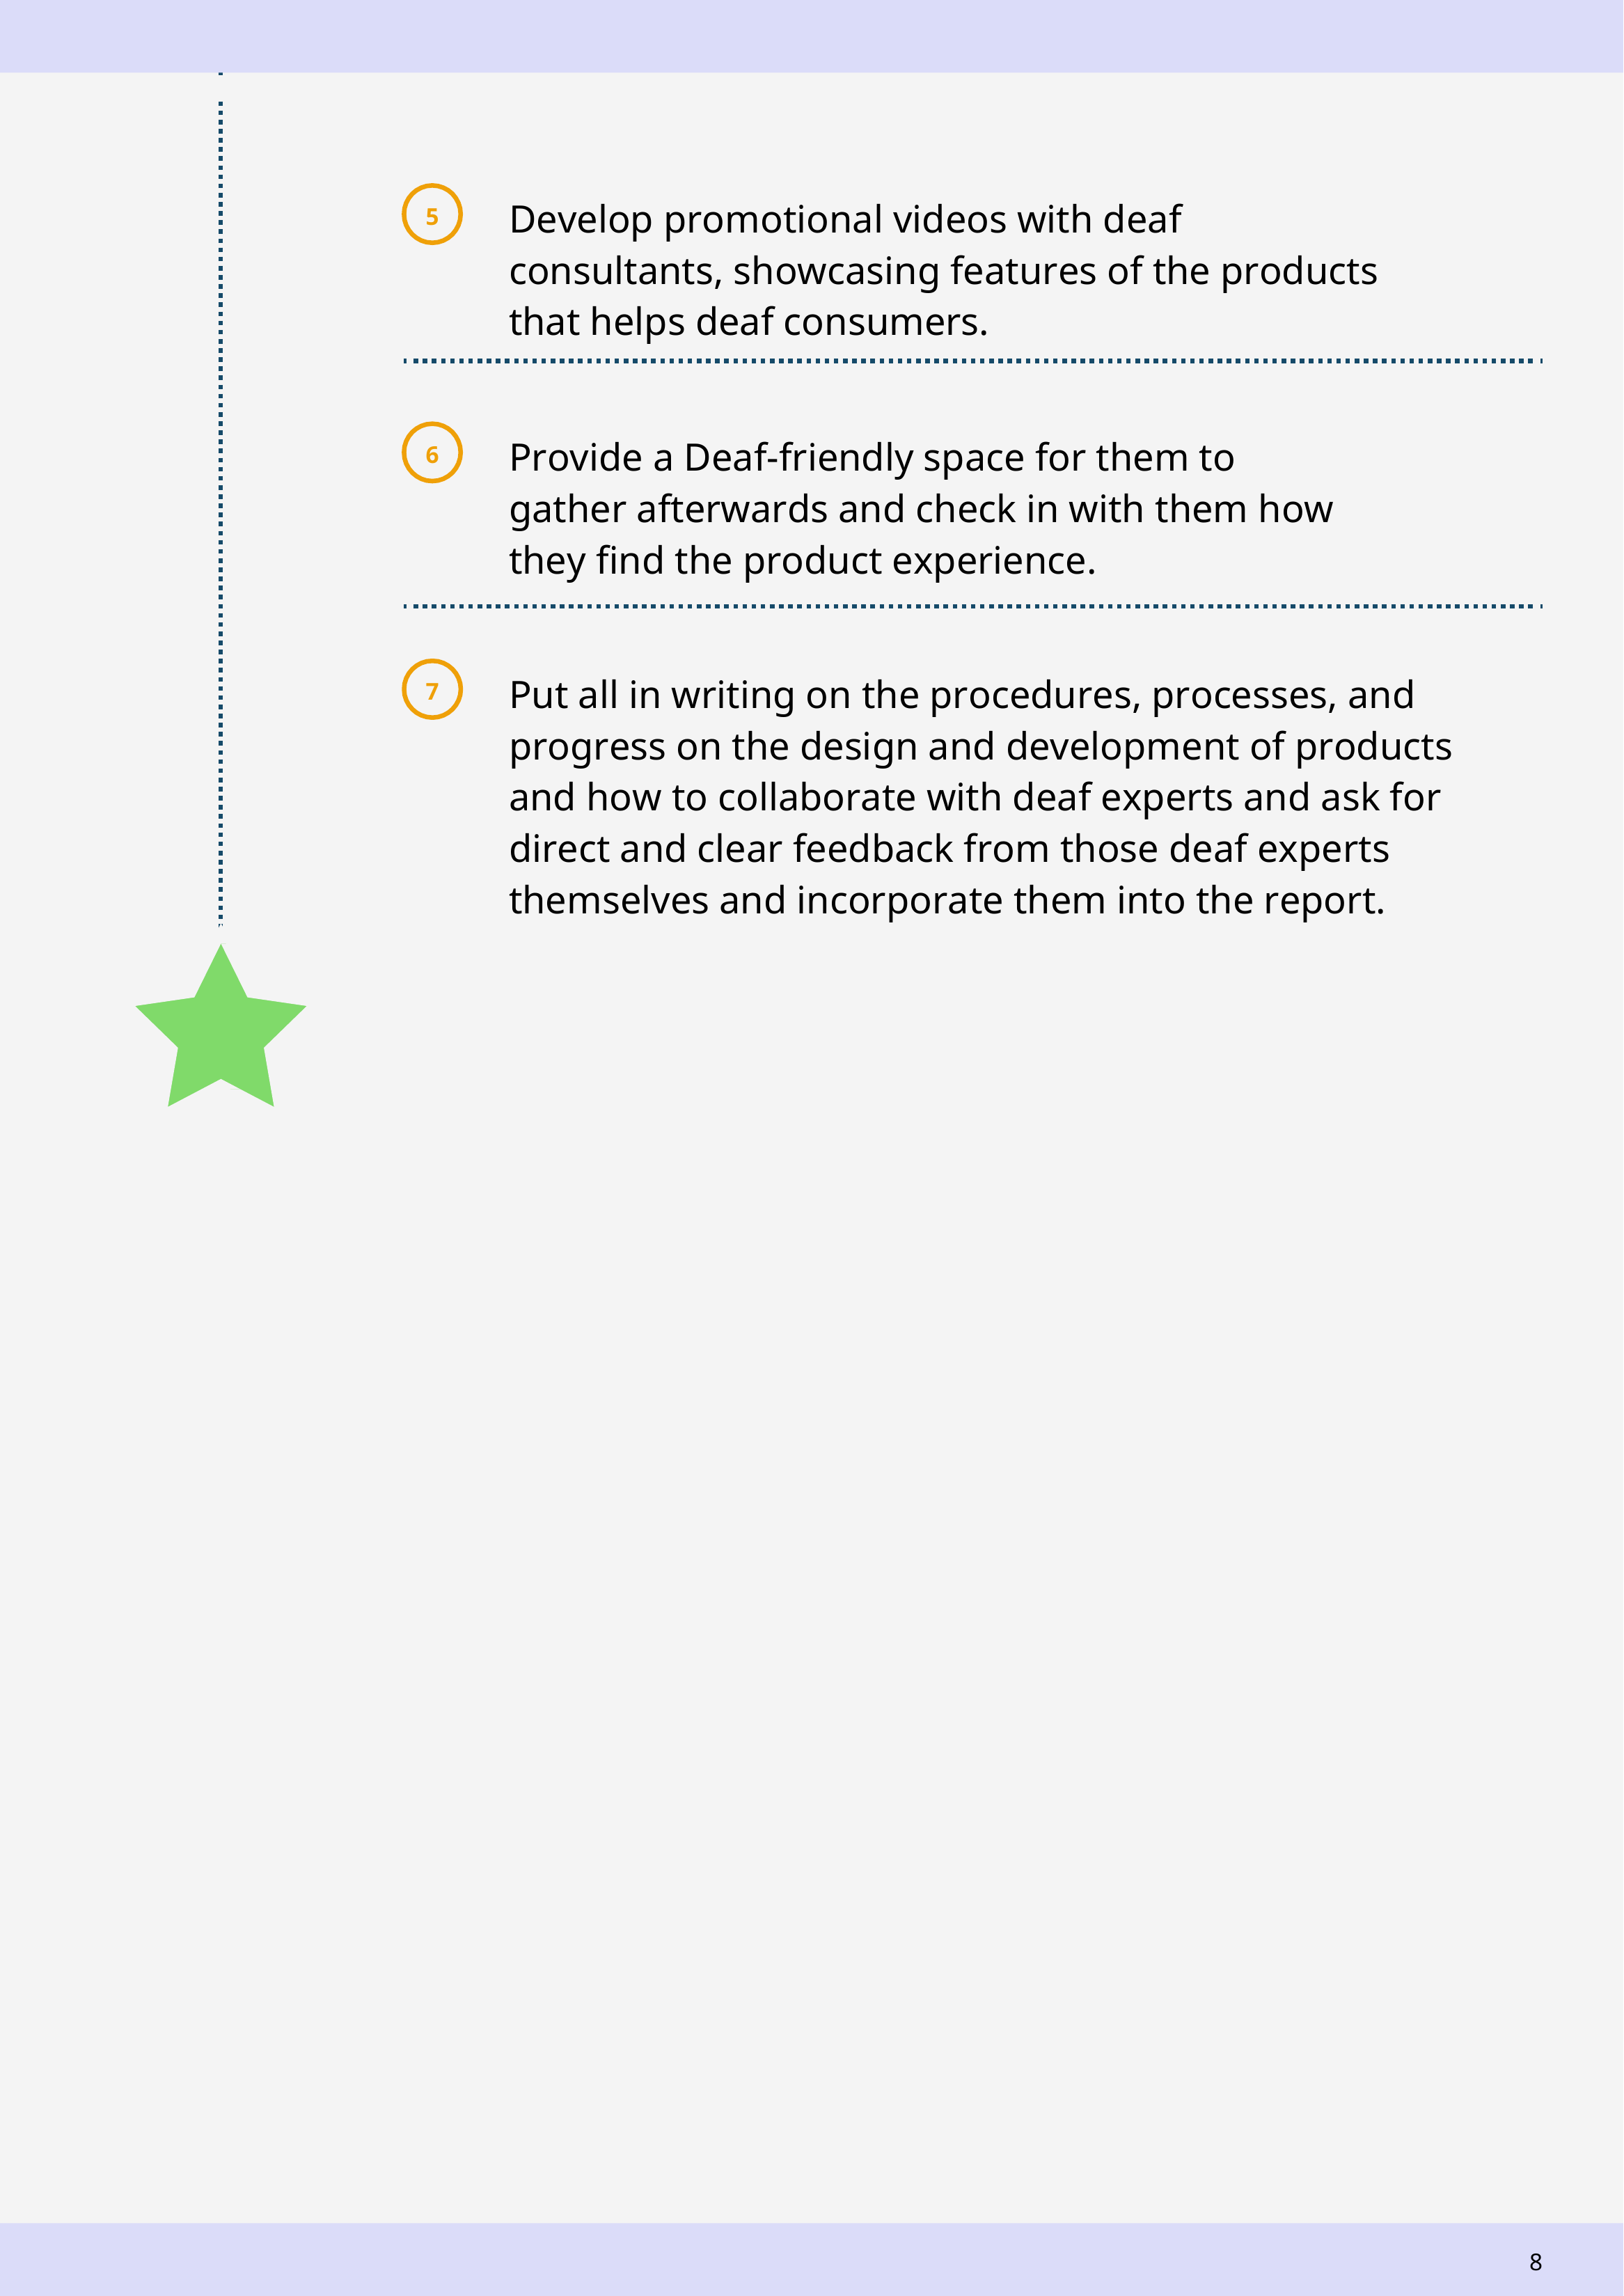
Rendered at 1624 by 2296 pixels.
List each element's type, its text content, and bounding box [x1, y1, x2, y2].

text Provide a Deaf-friendly space for them to gather afterwards and check in with them how they ﬁnd the product experience. [509, 431, 1357, 585]
text Put all in writing on the procedures, processes, and progress on the design and development of products and how to collaborate with deaf experts and ask for direct and clear feedback from those deaf experts themselves and incorporate them into the report. [509, 668, 1503, 925]
text Develop promotional videos with deaf consultants, showcasing features of the products that helps deaf consumers. [509, 192, 1383, 347]
